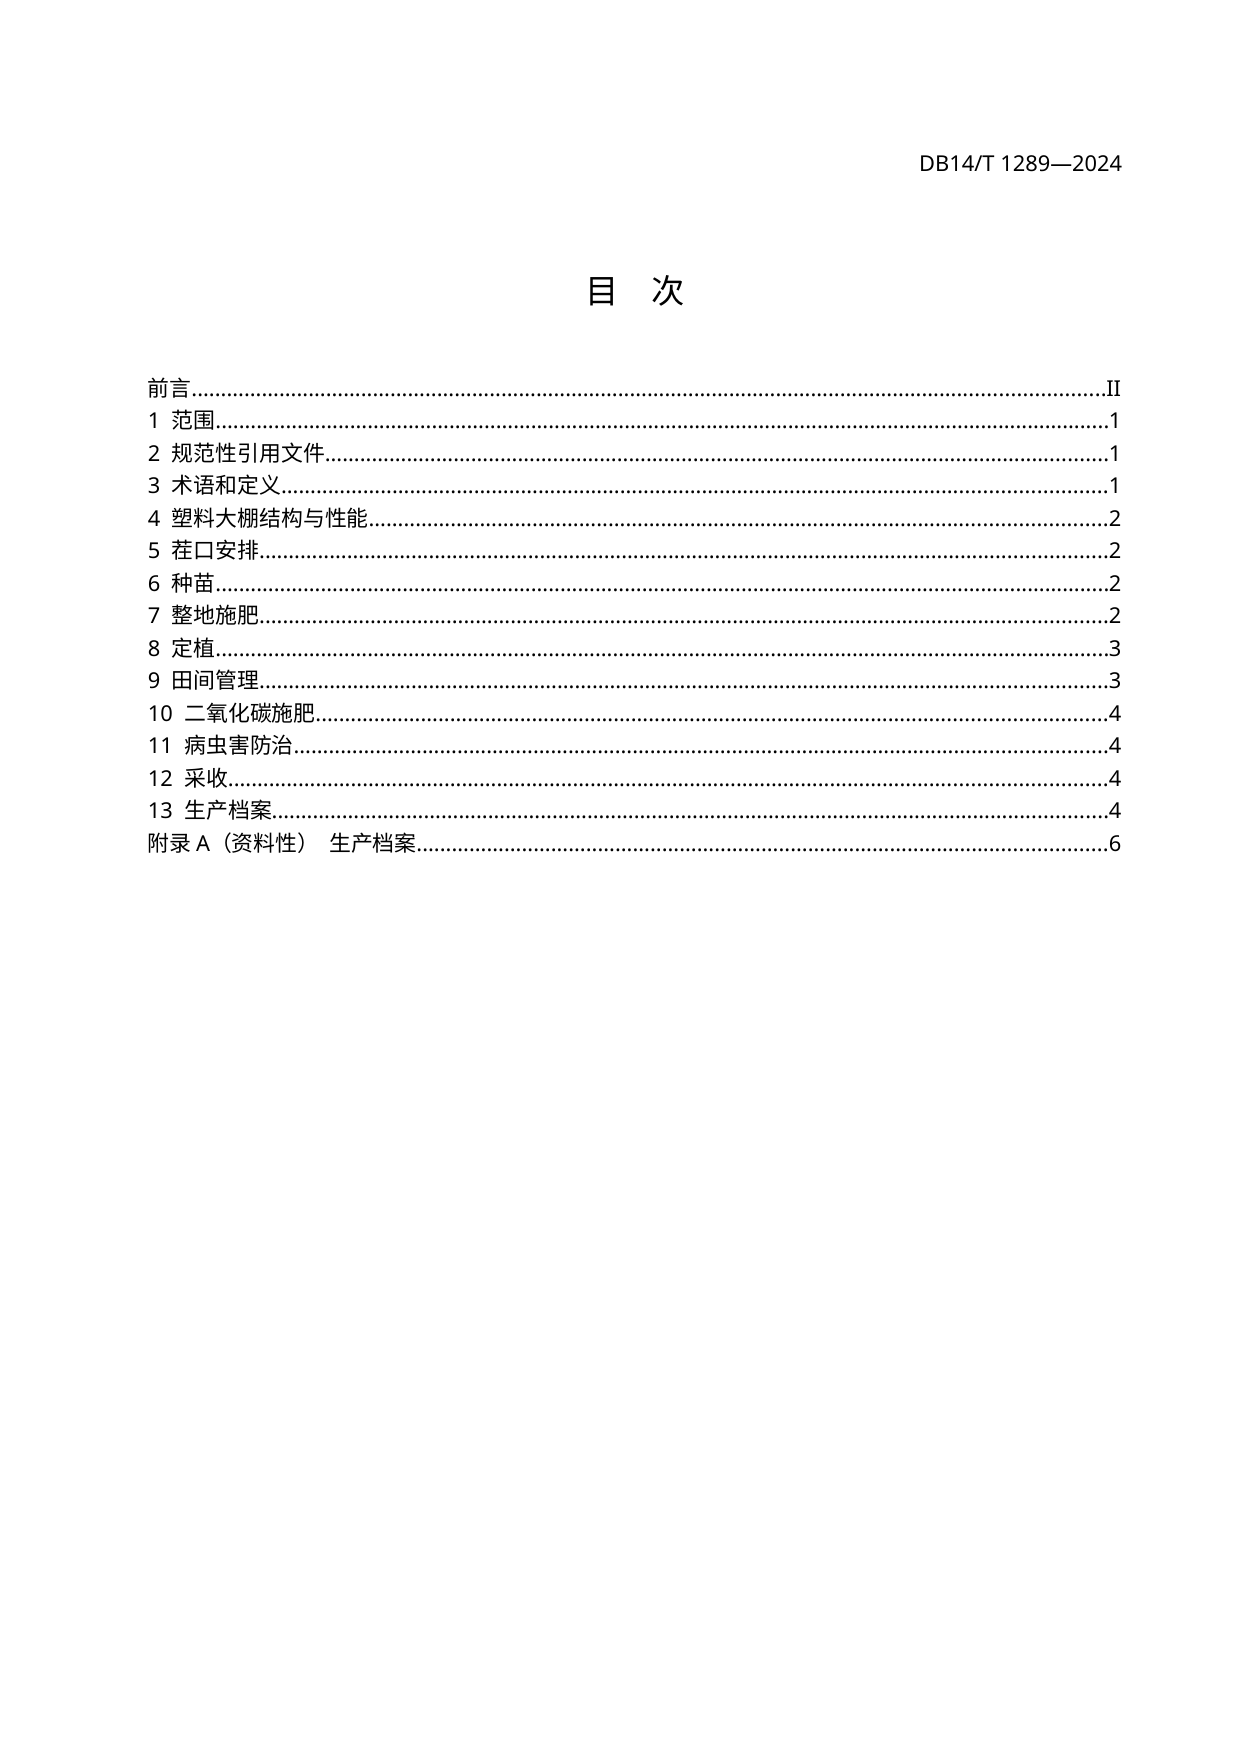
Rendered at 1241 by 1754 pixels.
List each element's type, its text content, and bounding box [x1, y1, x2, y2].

text 前言 II [148, 371, 1122, 403]
text 4 塑料大棚结构与性能 2 [148, 501, 1122, 533]
text 5 茬口安排 2 [148, 533, 1122, 566]
text 3 术语和定义 1 [148, 468, 1122, 501]
text 2 规范性引用文件 1 [148, 436, 1122, 468]
text 13 生产档案 4 [148, 793, 1122, 826]
text 6 种苗 2 [148, 566, 1122, 598]
text 1 范围 1 [148, 403, 1122, 436]
text 8 定植 3 [148, 631, 1122, 663]
text 11 病虫害防治 4 [148, 728, 1122, 761]
text 9 田间管理 3 [148, 663, 1122, 696]
text 目次 [148, 257, 1122, 322]
text 10 二氧化碳施肥 4 [148, 696, 1122, 728]
text 12 采收 4 [148, 761, 1122, 793]
text 附录A（资料性） 生产档案 6 [148, 826, 1122, 858]
text 7 整地施肥 2 [148, 598, 1122, 631]
